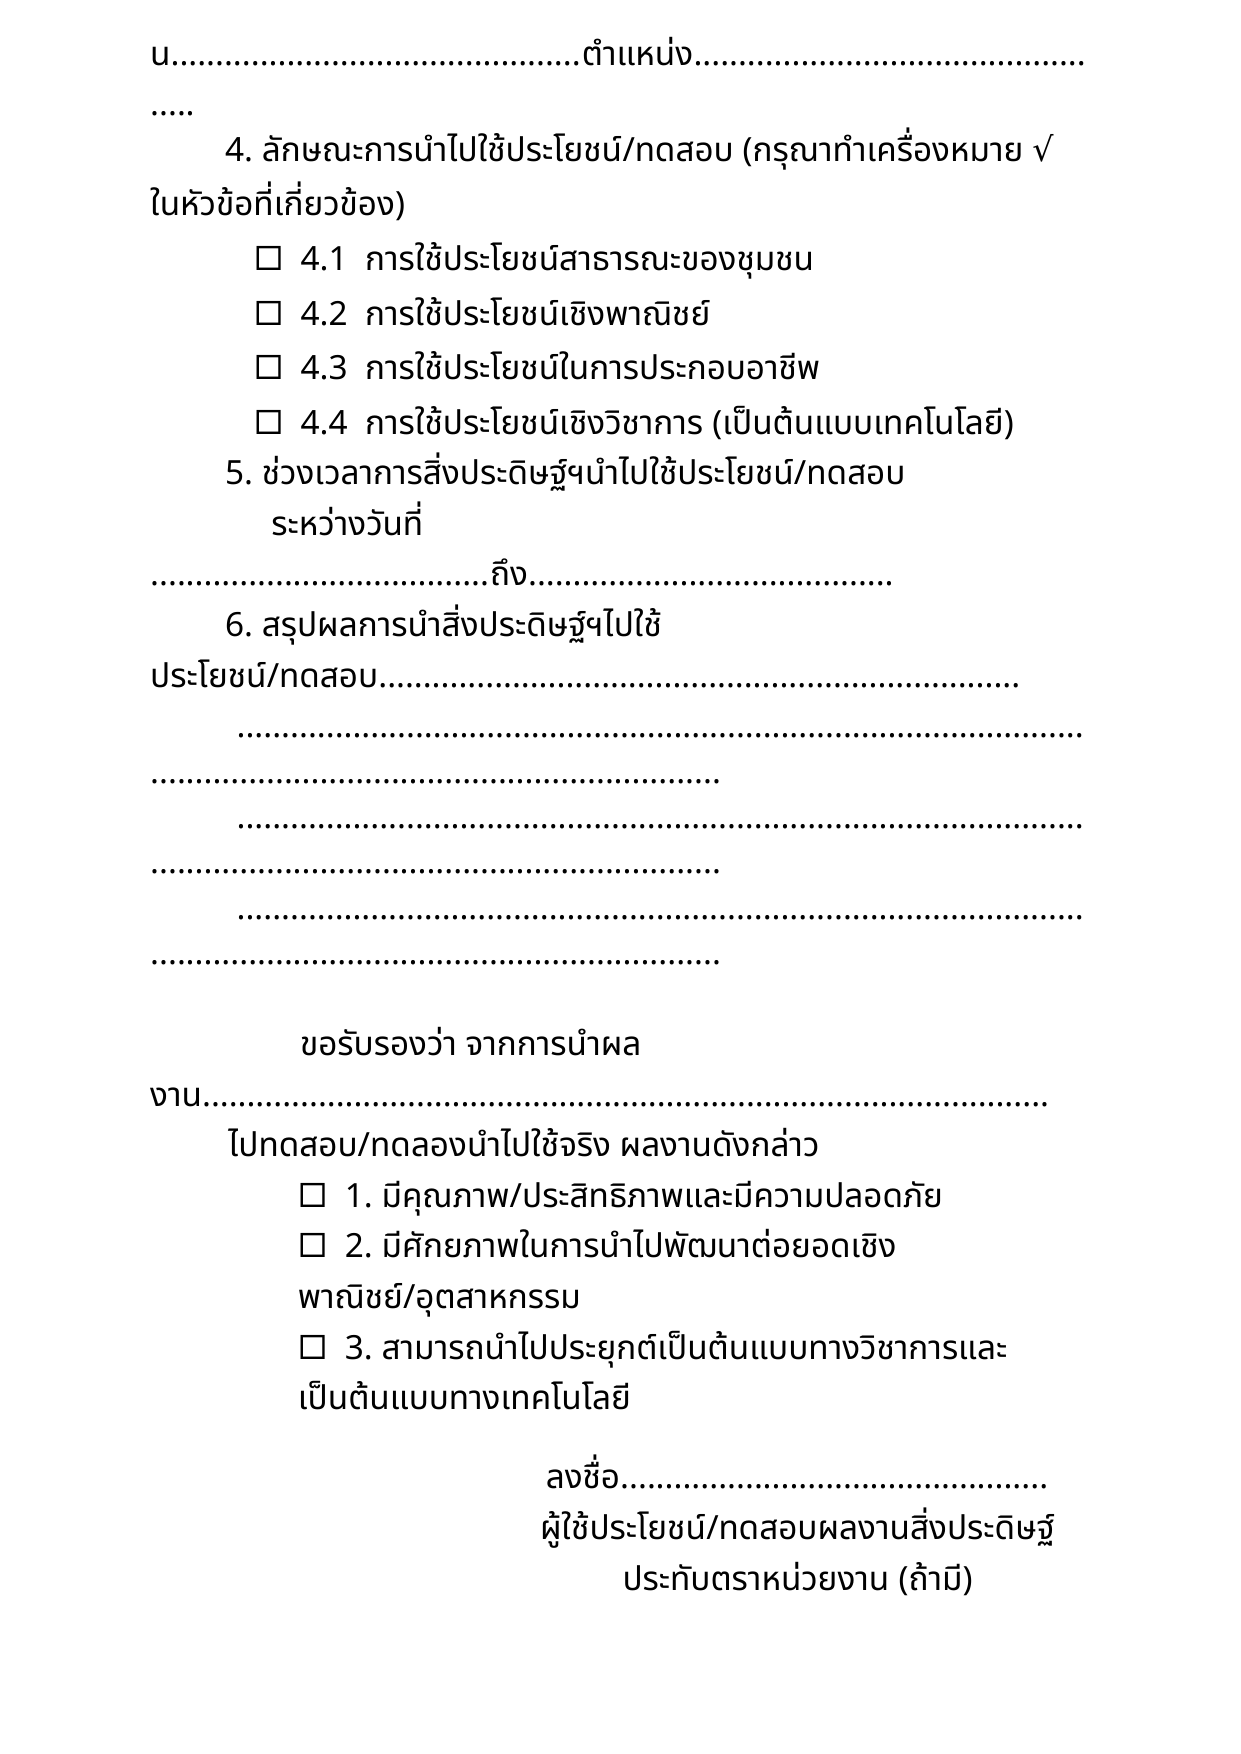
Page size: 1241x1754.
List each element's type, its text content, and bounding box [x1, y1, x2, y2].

list 4.4 การใช้ประโยชน์เชิงวิชาการ (เป็นต้นแบบเทคโนโลยี) [150, 398, 1090, 449]
list 4. ลักษณะการนำไปใช้ประโยชน์/ทดสอบ (กรุณาทำเครื่องหมาย √ ในหัวข้อที่เกี่ยวข้อง) [150, 126, 1090, 231]
text ระหว่างวันที่ ......................................ถึง......................................... [150, 500, 1090, 601]
text ............................................................................................................................................................... [150, 702, 1090, 793]
text ผู้ใช้ประโยชน์/ทดสอบผลงานสิ่งประดิษฐ์ [150, 1504, 1090, 1554]
list 4.1 การใช้ประโยชน์สาธารณะของชุมชน [150, 235, 1090, 285]
text 2. มีศักยภาพในการนำไปพัฒนาต่อยอดเชิงพาณิชย์/อุตสาหกรรม [298, 1222, 1090, 1323]
text 1. มีคุณภาพ/ประสิทธิภาพและมีความปลอดภัย [298, 1172, 1090, 1222]
text ไปทดสอบ/ทดลองนำไปใช้จริง ผลงานดังกล่าว [150, 1121, 1090, 1172]
text 5. ช่วงเวลาการสิ่งประดิษฐ์ฯนำไปใช้ประโยชน์/ทดสอบ [150, 449, 1090, 500]
text 6. สรุปผลการนำสิ่งประดิษฐ์ฯไปใช้ประโยชน์/ทดสอบ........................................................................ [150, 601, 1090, 702]
text 3. สามารถนำไปประยุกต์เป็นต้นแบบทางวิชาการและเป็นต้นแบบทางเทคโนโลยี [298, 1323, 1090, 1424]
text ............................................................................................................................................................... [150, 884, 1090, 974]
text ประทับตราหน่วยงาน (ถ้ามี) [150, 1554, 1090, 1605]
text ขอรับรองว่า จากการนำผลงาน............................................................................................... [150, 1020, 1090, 1121]
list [150, 29, 1090, 126]
list 4.2 การใช้ประโยชน์เชิงพาณิชย์ [150, 289, 1090, 340]
text ลงชื่อ................................................ [150, 1453, 1090, 1504]
text ............................................................................................................................................................... [150, 793, 1090, 884]
list 4.3 การใช้ประโยชน์ในการประกอบอาชีพ [150, 344, 1090, 394]
